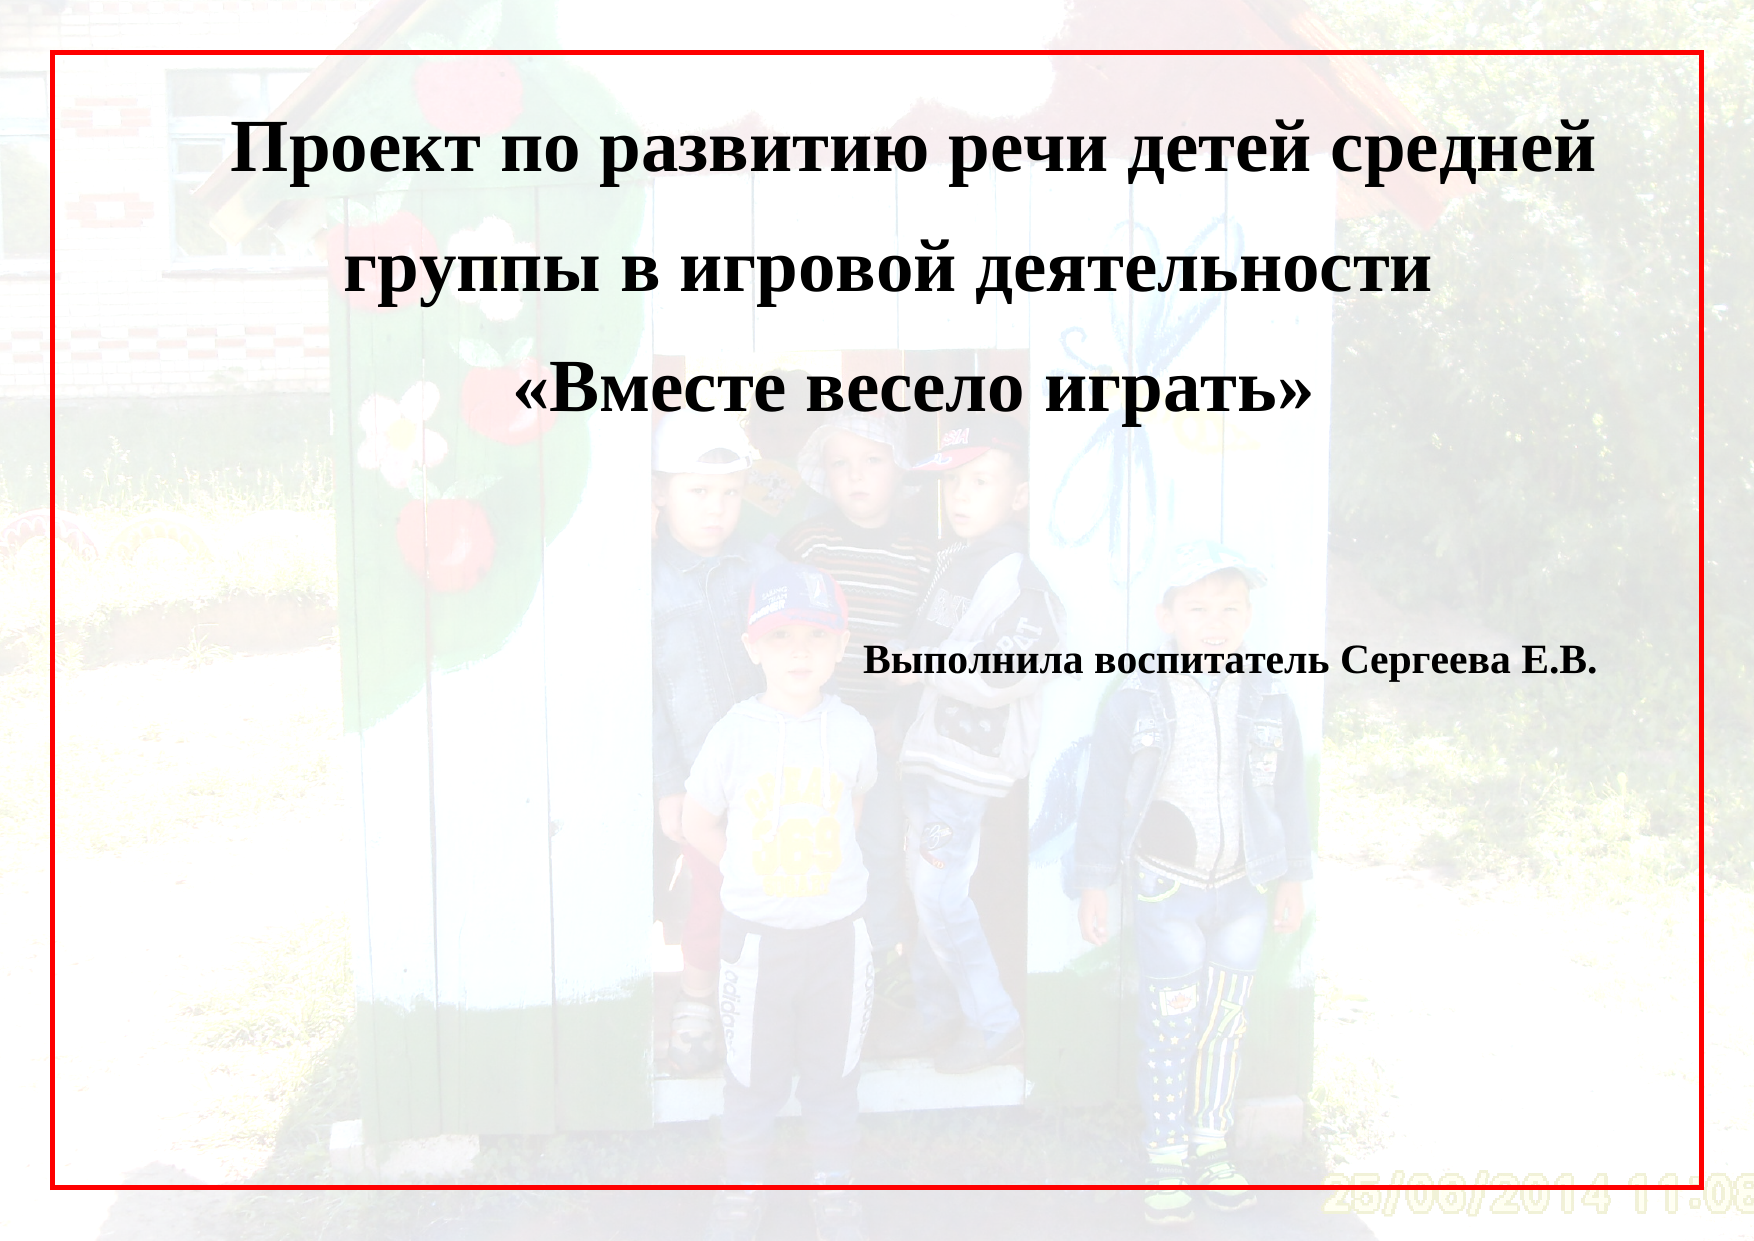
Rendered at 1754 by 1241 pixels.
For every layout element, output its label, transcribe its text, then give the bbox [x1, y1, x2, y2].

text Проект по развитию речи детей средней [118, 102, 1636, 188]
text группы в игровой деятельности [118, 222, 1636, 308]
text Выполнила воспитатель Сергеева Е.В. [118, 635, 1636, 683]
text «Вместе весело играть» [118, 342, 1636, 428]
